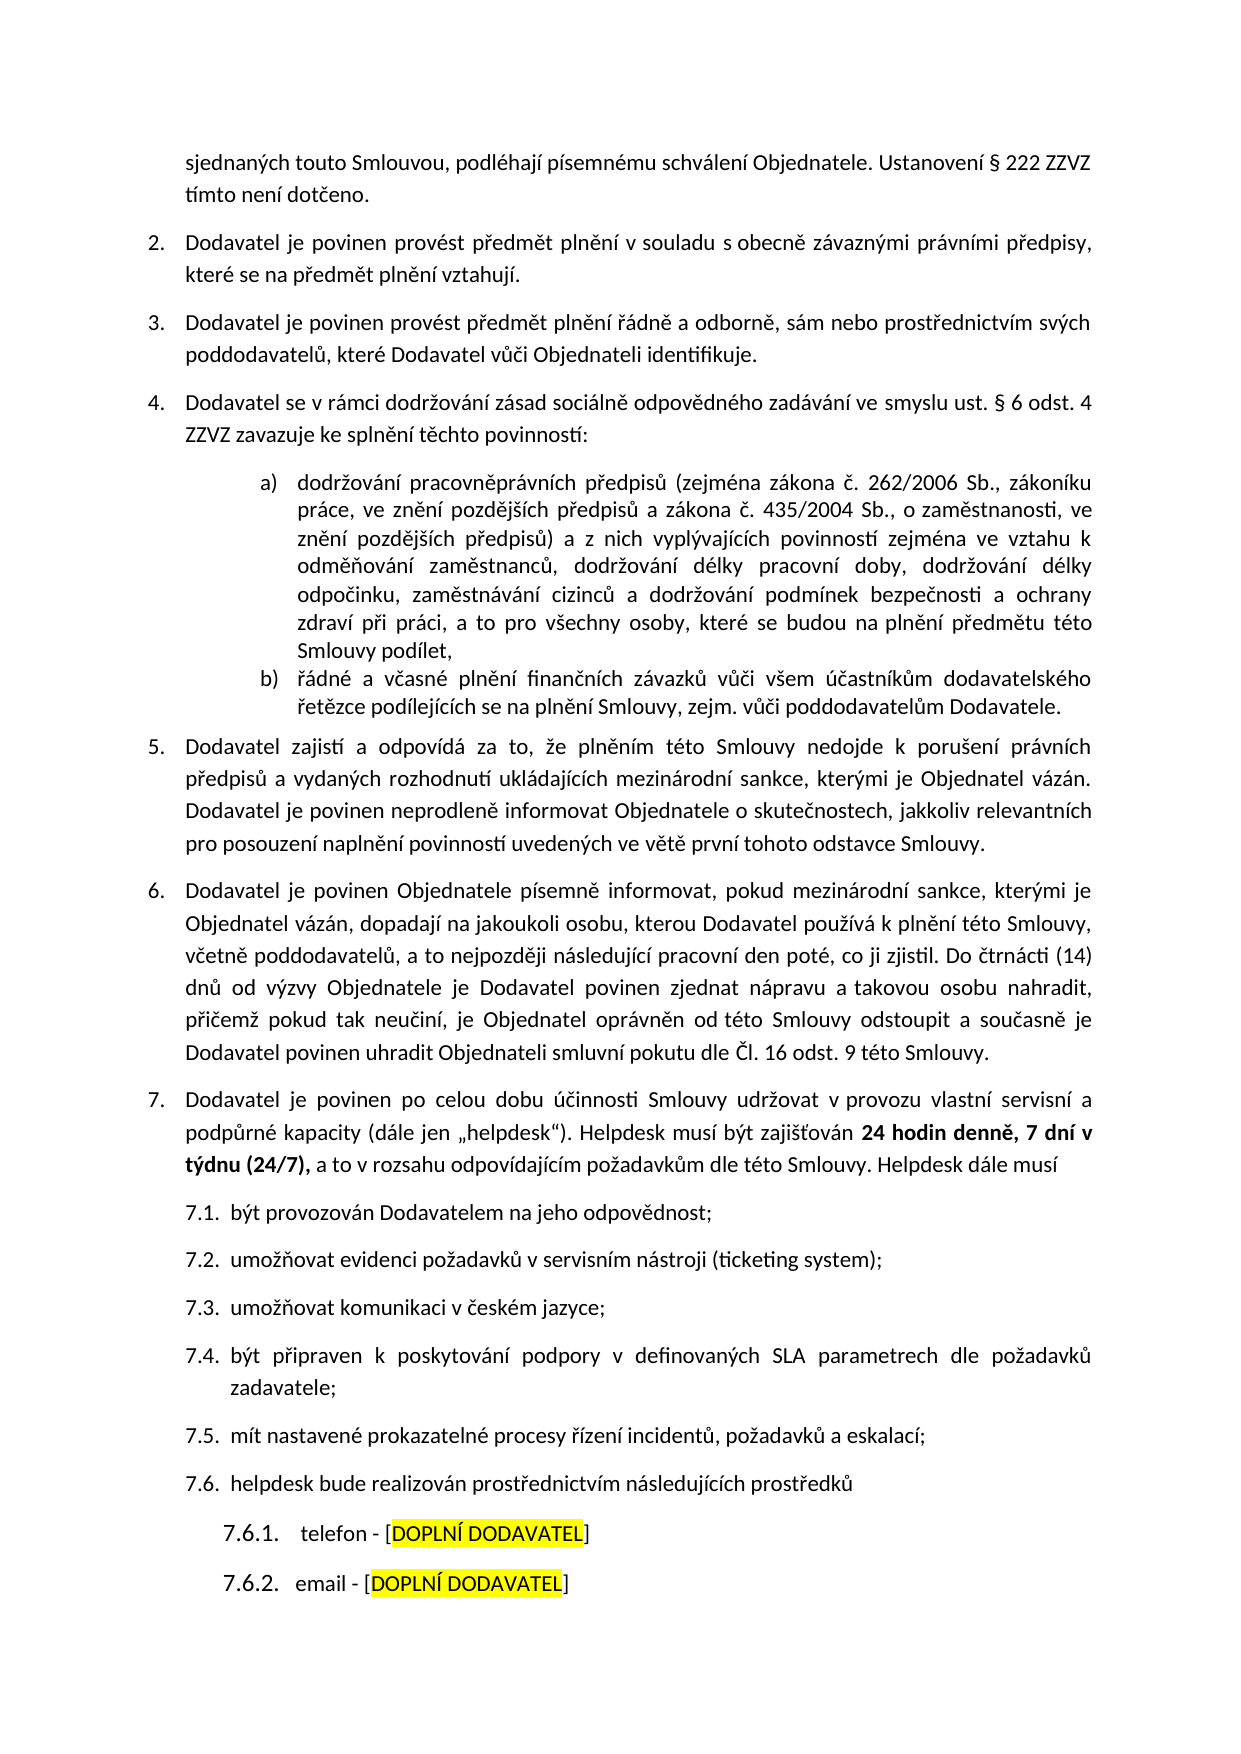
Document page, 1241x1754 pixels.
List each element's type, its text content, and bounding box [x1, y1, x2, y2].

list Dodavatel je povinen provést předmět plnění řádně a odborně, sám nebo prostřednictvím svých poddodavatelů, které Dodavatel vůči Objednateli identifikuje. [148, 308, 1093, 368]
list umožňovat komunikaci v českém jazyce; [185, 1293, 1093, 1321]
list mít nastavené prokazatelné procesy řízení incidentů, požadavků a eskalací; [185, 1421, 1093, 1449]
list Dodavatel je povinen provést předmět plnění v souladu s obecně závaznými právními předpisy, které se na předmět plnění vztahují. [148, 228, 1093, 288]
list být provozován Dodavatelem na jeho odpovědnost; [185, 1198, 1093, 1226]
list Dodavatel zajistí a odpovídá za to, že plněním této Smlouvy nedojde k porušení právních předpisů a vydaných rozhodnutí ukládajících mezinárodní sankce, kterými je Objednatel vázán. Dodavatel je povinen neprodleně informovat Objednatele o skutečnostech, jakkoliv relevantních pro posouzení naplnění povinností uvedených ve větě první tohoto odstavce Smlouvy. [148, 732, 1093, 857]
list Dodavatel je povinen Objednatele písemně informovat, pokud mezinárodní sankce, kterými je Objednatel vázán, dopadají na jakoukoli osobu, kterou Dodavatel používá k plnění této Smlouvy, včetně poddodavatelů, a to nejpozději následující pracovní den poté, co ji zjistil. Do čtrnácti (14) dnů od výzvy Objednatele je Dodavatel povinen zjednat nápravu a takovou osobu nahradit, přičemž pokud tak neučiní, je Objednatel oprávněn od této Smlouvy odstoupit a současně je Dodavatel povinen uhradit Objednateli smluvní pokutu dle Čl. 16 odst. 9 této Smlouvy. [148, 877, 1093, 1066]
list email - [DOPLNÍ DODAVATEL] [223, 1567, 1093, 1598]
list Dodavatel se v rámci dodržování zásad sociálně odpovědného zadávání ve smyslu ust. § 6 odst. 4 ZZVZ zavazuje ke splnění těchto povinností: [148, 388, 1093, 448]
list řádné a včasné plnění finančních závazků vůči všem účastníkům dodavatelského řetězce podílejících se na plnění Smlouvy, zejm. vůči poddodavatelům Dodavatele. [260, 664, 1093, 720]
list být připraven k poskytování podpory v definovaných SLA parametrech dle požadavků zadavatele; [185, 1341, 1093, 1401]
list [148, 148, 1093, 208]
list umožňovat evidenci požadavků v servisním nástroji (ticketing system); [185, 1245, 1093, 1273]
list helpdesk bude realizován prostřednictvím následujících prostředků [185, 1469, 1093, 1497]
list dodržování pracovněprávních předpisů (zejména zákona č. 262/2006 Sb., zákoníku práce, ve znění pozdějších předpisů a zákona č. 435/2004 Sb., o zaměstnanosti, ve znění pozdějších předpisů) a z nich vyplývajících povinností zejména ve vztahu k odměňování zaměstnanců, dodržování délky pracovní doby, dodržování délky odpočinku, zaměstnávání cizinců a dodržování podmínek bezpečnosti a ochrany zdraví při práci, a to pro všechny osoby, které se budou na plnění předmětu této Smlouvy podílet, [260, 468, 1093, 664]
list Dodavatel je povinen po celou dobu účinnosti Smlouvy udržovat v provozu vlastní servisní a podpůrné kapacity (dále jen „helpdesk“). Helpdesk musí být zajišťován 24 hodin denně, 7 dní v týdnu (24/7), a to v rozsahu odpovídajícím požadavkům dle této Smlouvy. Helpdesk dále musí [148, 1085, 1093, 1178]
list telefon - [DOPLNÍ DODAVATEL] [223, 1517, 1093, 1547]
